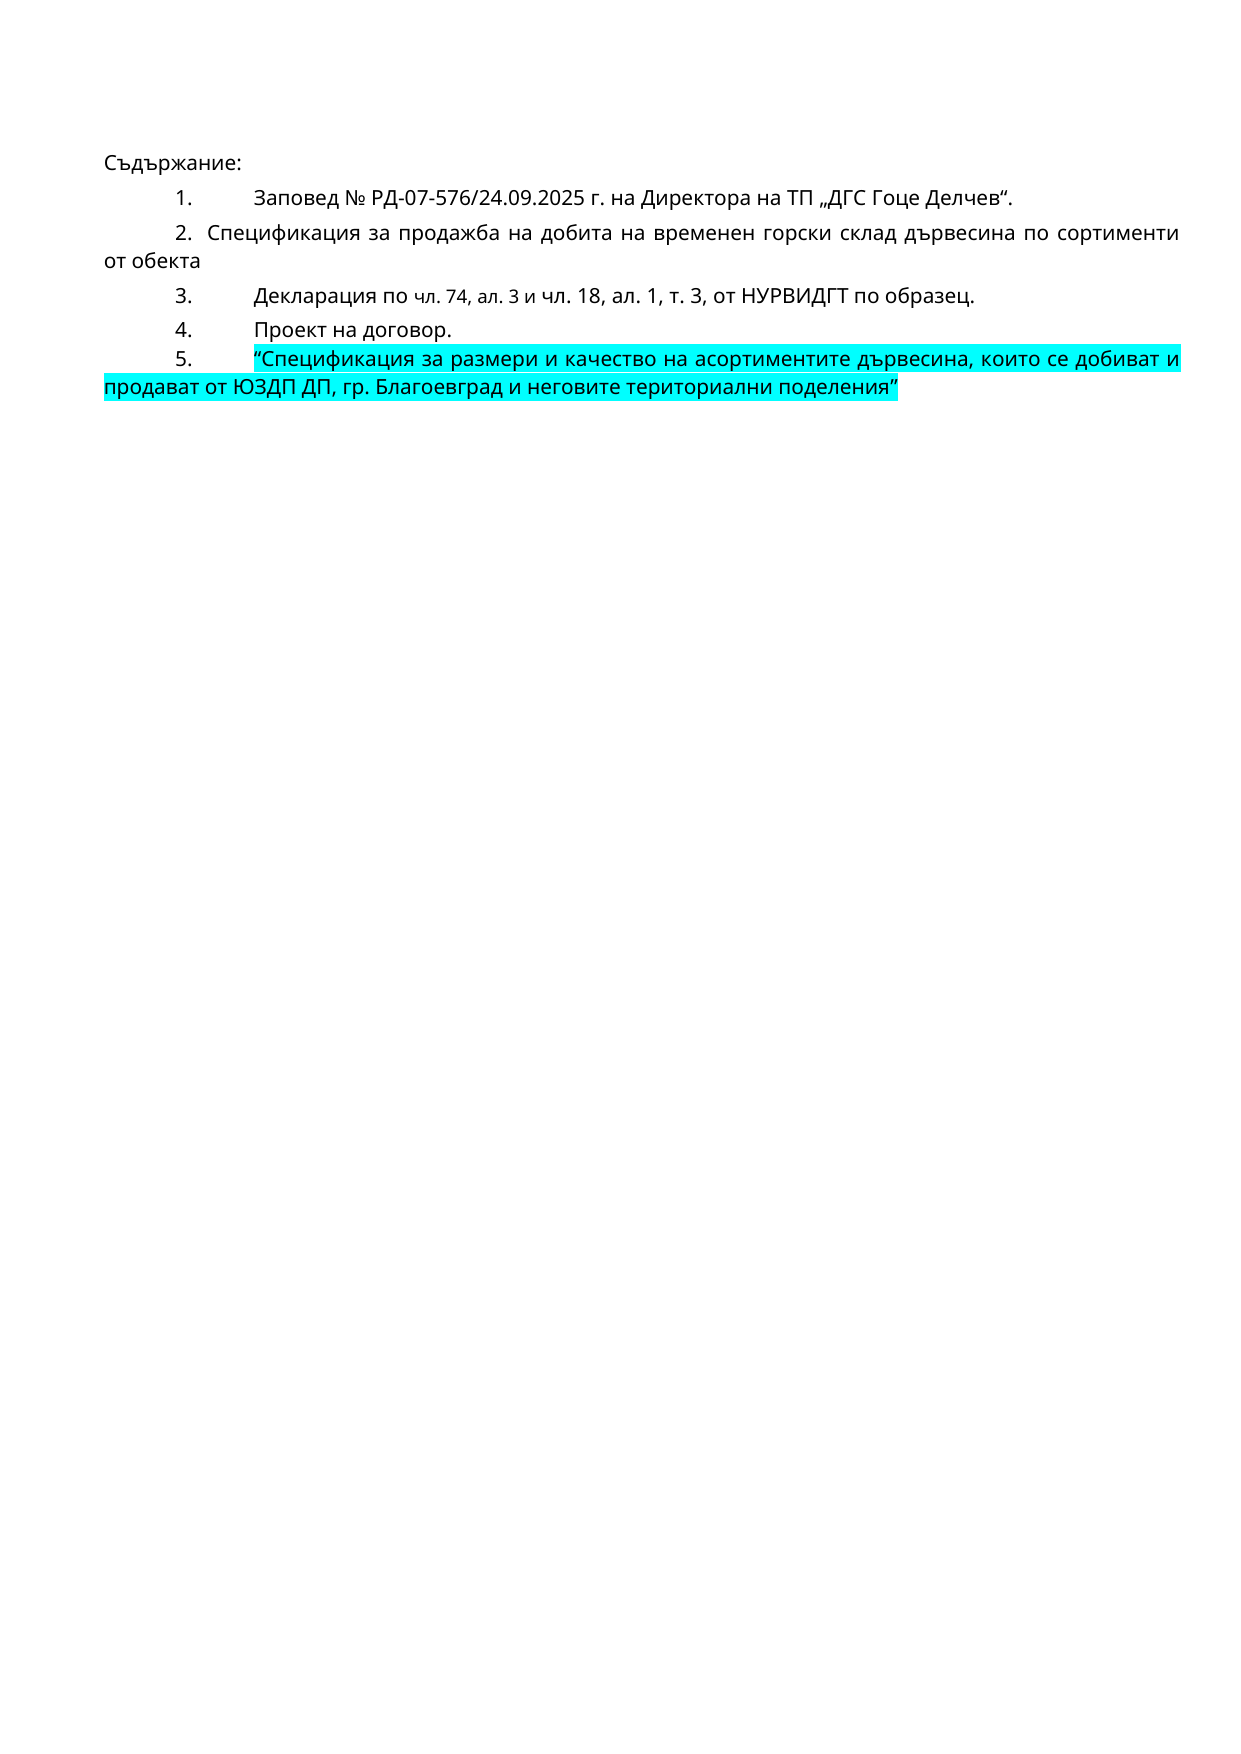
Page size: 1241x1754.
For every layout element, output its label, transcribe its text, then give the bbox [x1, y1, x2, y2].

list Спецификация за продажба на добита на временен горски склад дървесина по сортименти от обекта [103, 218, 1181, 275]
list Заповед № РД-07-576/24.09.2025 г. на Директора на ТП „ДГС Гоце Делчев“. [103, 183, 1181, 212]
list “Спецификация за размери и качество на асортиментите дървесина, които се добиват и продават от ЮЗДП ДП, гр. Благоевград и неговите териториални поделения” [103, 344, 1181, 401]
list Проект на договор. [103, 316, 1181, 344]
list Декларация по чл. 74, ал. 3 и чл. 18, ал. 1, т. 3, от НУРВИДГТ по образец. [103, 281, 1181, 309]
text Съдържание: [103, 148, 1181, 177]
